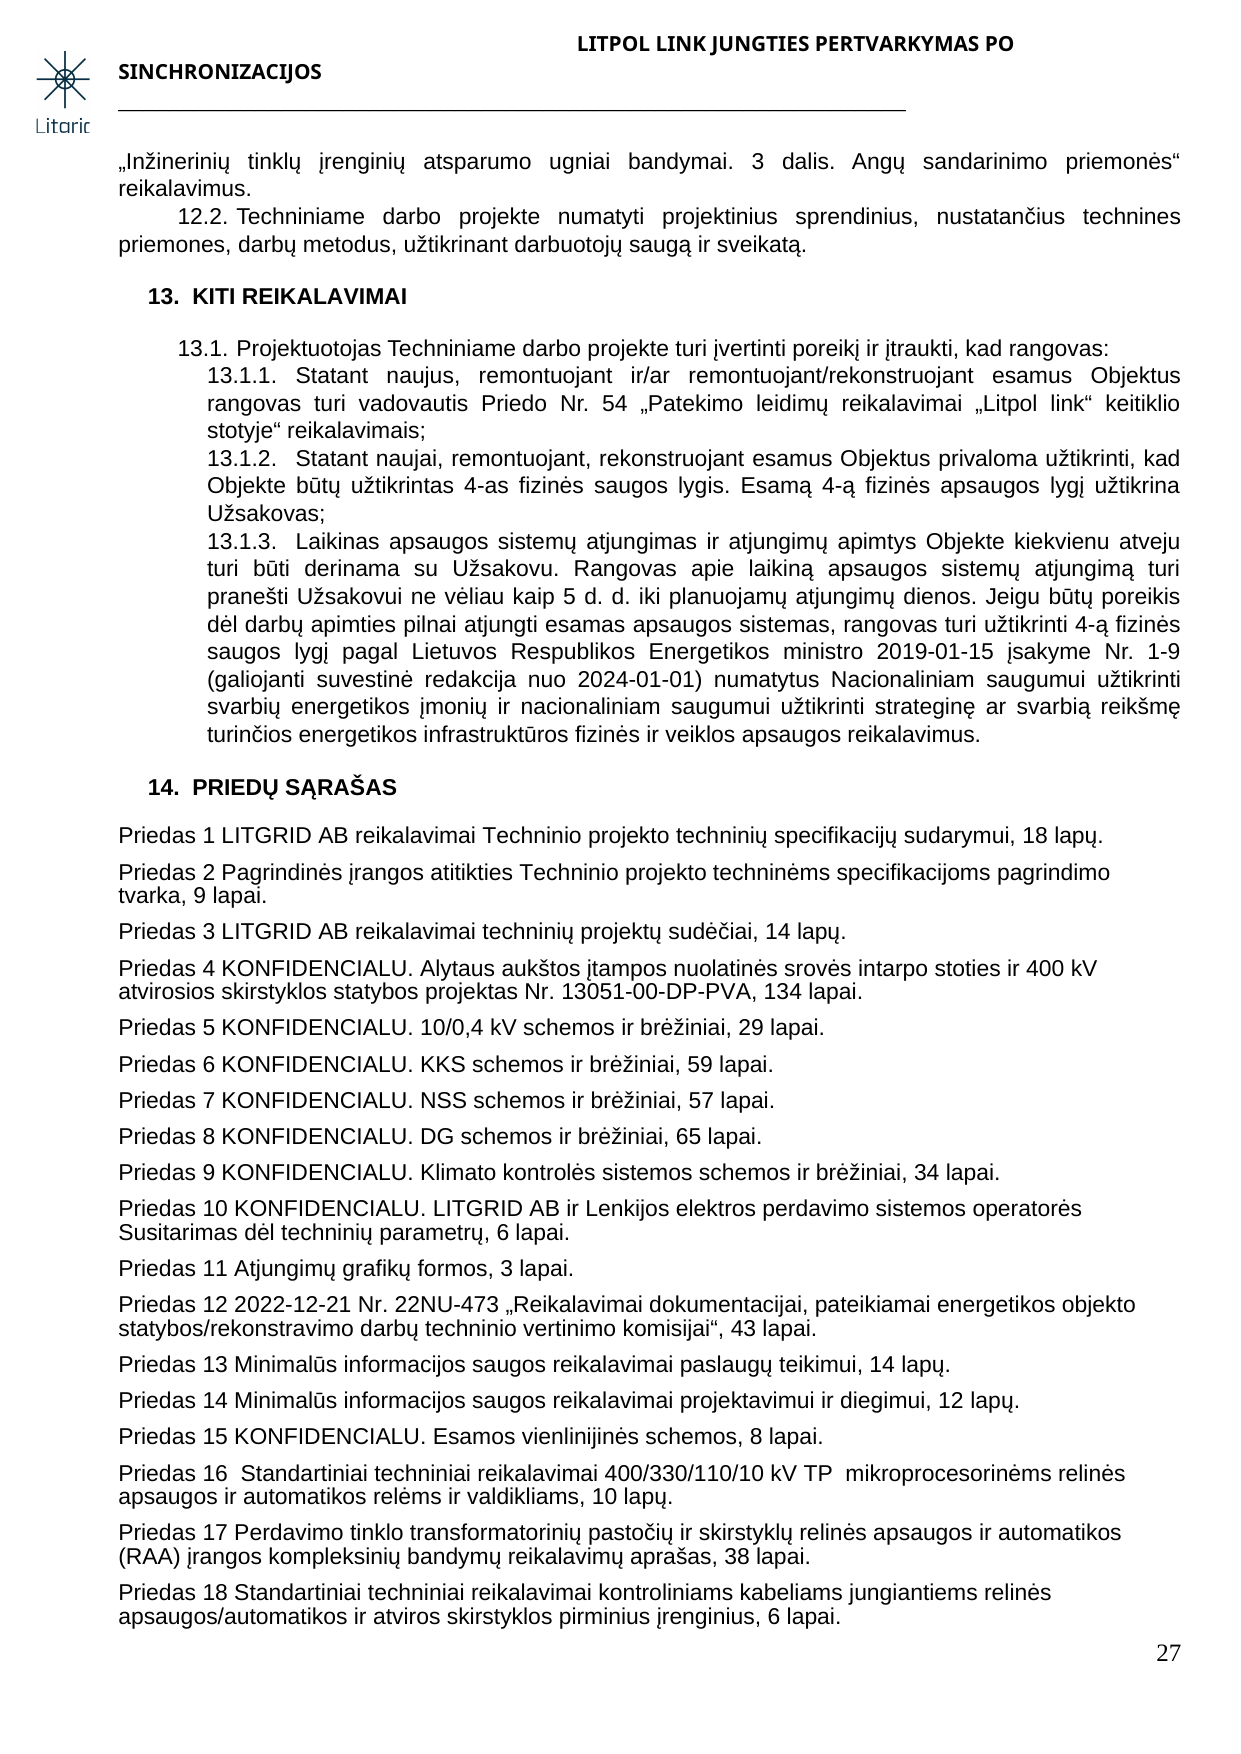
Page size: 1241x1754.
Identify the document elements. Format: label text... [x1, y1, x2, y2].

text Priedas 7 KONFIDENCIALU. NSS schemos ir brėžiniai, 57 lapai. [118, 1089, 1181, 1113]
picture [36, 51, 90, 133]
subtitle KITI REIKALAVIMAI [148, 283, 1181, 309]
text Priedas 18 Standartiniai techniniai reikalavimai kontroliniams kabeliams jungiantiems relinės apsaugos/automatikos ir atviros skirstyklos pirminius įrenginius, 6 lapai. [118, 1582, 1181, 1629]
text Priedas 9 KONFIDENCIALU. Klimato kontrolės sistemos schemos ir brėžiniai, 34 lapai. [118, 1162, 1181, 1185]
text Priedas 14 Minimalūs informacijos saugos reikalavimai projektavimui ir diegimui, 12 lapų. [118, 1390, 1181, 1413]
list Statant naujai, remontuojant, rekonstruojant esamus Objektus privaloma užtikrinti, kad Objekte būtų užtikrintas 4-as fizinės saugos lygis. Esamą 4-ą fizinės apsaugos lygį užtikrina Užsakovas; [207, 445, 1181, 526]
text Priedas 12 2022-12-21 Nr. 22NU-473 „Reikalavimai dokumentacijai, pateikiamai energetikos objekto statybos/rekonstravimo darbų techninio vertinimo komisijai“, 43 lapai. [118, 1294, 1181, 1341]
text Priedas 17 Perdavimo tinklo transformatorinių pastočių ir skirstyklų relinės apsaugos ir automatikos (RAA) įrangos kompleksinių bandymų reikalavimų aprašas, 38 lapai. [118, 1522, 1181, 1569]
text Priedas 1 LITGRID AB reikalavimai Techninio projekto techninių specifikacijų sudarymui, 18 lapų. [118, 825, 1181, 848]
text Priedas 2 Pagrindinės įrangos atitikties Techninio projekto techninėms specifikacijoms pagrindimo tvarka, 9 lapai. [118, 861, 1181, 908]
list Statant naujus, remontuojant ir/ar remontuojant/rekonstruojant esamus Objektus rangovas turi vadovautis Priedo Nr. 54 „Patekimo leidimų reikalavimai „Litpol link“ keitiklio stotyje“ reikalavimais; [207, 362, 1181, 444]
text Priedas 10 KONFIDENCIALU. LITGRID AB ir Lenkijos elektros perdavimo sistemos operatorės Susitarimas dėl techninių parametrų, 6 lapai. [118, 1198, 1181, 1245]
text Priedas 15 KONFIDENCIALU. Esamos vienlinijinės schemos, 8 lapai. [118, 1426, 1181, 1449]
text Priedas 6 KONFIDENCIALU. KKS schemos ir brėžiniai, 59 lapai. [118, 1053, 1181, 1077]
list Techniniame darbo projekte numatyti projektinius sprendinius, nustatančius technines priemones, darbų metodus, užtikrinant darbuotojų saugą ir sveikatą. [118, 203, 1181, 257]
text Priedas 13 Minimalūs informacijos saugos reikalavimai paslaugų teikimui, 14 lapų. [118, 1354, 1181, 1377]
text Priedas 8 KONFIDENCIALU. DG schemos ir brėžiniai, 65 lapai. [118, 1125, 1181, 1149]
text Priedas 11 Atjungimų grafikų formos, 3 lapai. [118, 1258, 1181, 1281]
subtitle PRIEDŲ SĄRAŠAS [148, 773, 1181, 800]
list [118, 148, 1181, 202]
text Priedas 16 Standartiniai techniniai reikalavimai 400/330/110/10 kV TP mikroprocesorinėms relinės apsaugos ir automatikos relėms ir valdikliams, 10 lapų. [118, 1462, 1181, 1509]
text Priedas 5 KONFIDENCIALU. 10/0,4 kV schemos ir brėžiniai, 29 lapai. [118, 1017, 1181, 1041]
text Priedas 3 LITGRID AB reikalavimai techninių projektų sudėčiai, 14 lapų. [118, 921, 1181, 944]
list Laikinas apsaugos sistemų atjungimas ir atjungimų apimtys Objekte kiekvienu atveju turi būti derinama su Užsakovu. Rangovas apie laikiną apsaugos sistemų atjungimą turi pranešti Užsakovui ne vėliau kaip 5 d. d. iki planuojamų atjungimų dienos. Jeigu būtų poreikis dėl darbų apimties pilnai atjungti esamas apsaugos sistemas, rangovas turi užtikrinti 4-ą fizinės saugos lygį pagal Lietuvos Respublikos Energetikos ministro 2019-01-15 įsakyme Nr. 1-9 (galiojanti suvestinė redakcija nuo 2024-01-01) numatytus Nacionaliniam saugumui užtikrinti svarbių energetikos įmonių ir nacionaliniam saugumui užtikrinti strateginę ar svarbią reikšmę turinčios energetikos infrastruktūros fizinės ir veiklos apsaugos reikalavimus. [207, 528, 1181, 747]
list Projektuotojas Techniniame darbo projekte turi įvertinti poreikį ir įtraukti, kad rangovas: [118, 334, 1181, 361]
text Priedas 4 KONFIDENCIALU. Alytaus aukštos įtampos nuolatinės srovės intarpo stoties ir 400 kV atvirosios skirstyklos statybos projektas Nr. 13051-00-DP-PVA, 134 lapai. [118, 957, 1181, 1004]
